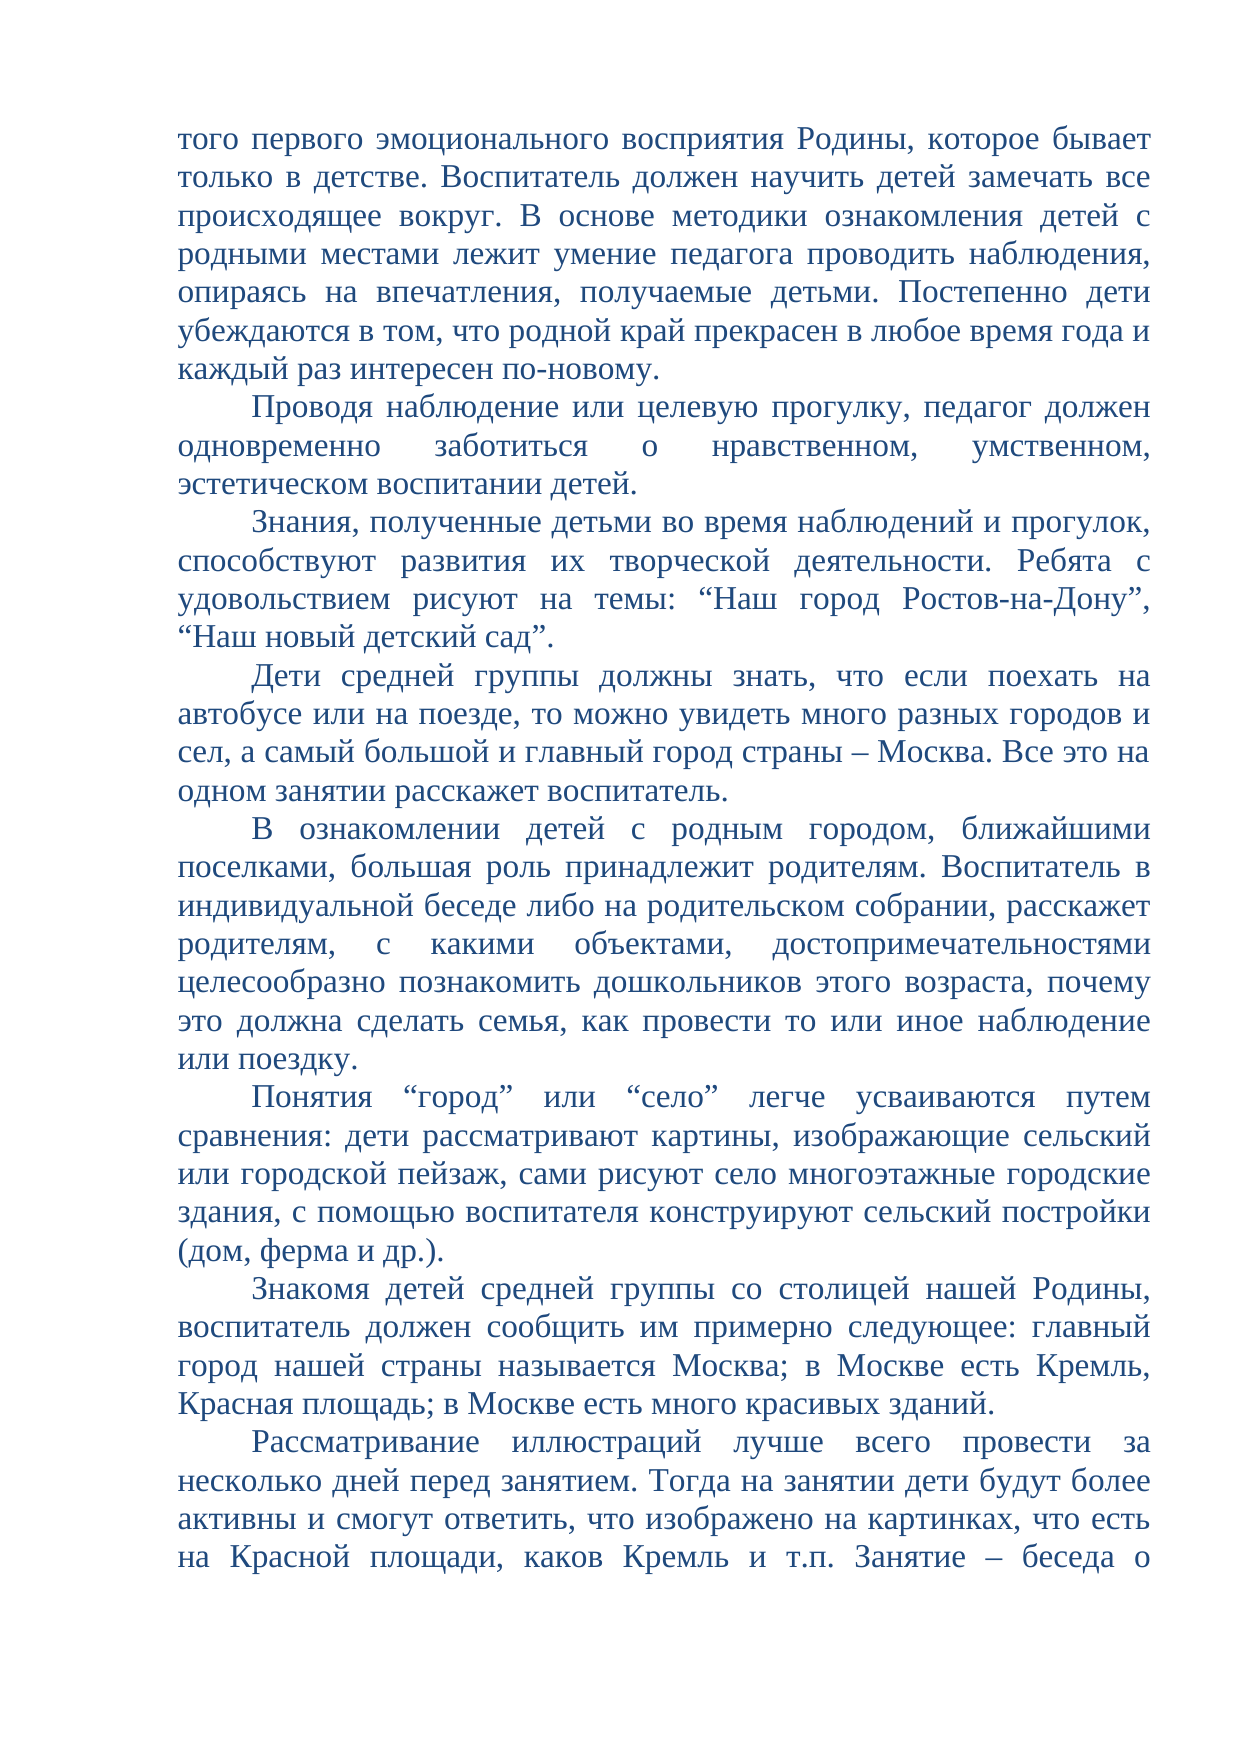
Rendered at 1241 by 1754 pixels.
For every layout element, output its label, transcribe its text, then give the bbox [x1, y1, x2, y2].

text Дети средней группы должны знать, что если поехать на автобусе или на поезде, то можно увидеть много разных городов и сел, а самый большой и главный город страны – Москва. Все это на одном занятии расскажет воспитатель. [177, 655, 1152, 808]
text Понятия “город” или “село” легче усваиваются путем сравнения: дети рассматривают картины, изображающие сельский или городской пейзаж, сами рисуют село многоэтажные городские здания, с помощью воспитателя конструируют сельский постройки (дом, ферма и др.). [177, 1076, 1152, 1268]
text В ознакомлении детей с родным городом, ближайшими поселками, большая роль принадлежит родителям. Воспитатель в индивидуальной беседе либо на родительском собрании, расскажет родителям, с какими объектами, достопримечательностями целесообразно познакомить дошкольников этого возраста, почему это должна сделать семья, как провести то или иное наблюдение или поездку. [177, 808, 1152, 1076]
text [177, 1421, 1152, 1575]
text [177, 118, 1152, 386]
text Проводя наблюдение или целевую прогулку, педагог должен одновременно заботиться о нравственном, умственном, эстетическом воспитании детей. [177, 386, 1152, 501]
text Знакомя детей средней группы со столицей нашей Родины, воспитатель должен сообщить им примерно следующее: главный город нашей страны называется Москва; в Москве есть Кремль, Красная площадь; в Москве есть много красивых зданий. [177, 1268, 1152, 1421]
text Знания, полученные детьми во время наблюдений и прогулок, способствуют развития их творческой деятельности. Ребята с удовольствием рисуют на темы: “Наш город Ростов-на-Дону”, “Наш новый детский сад”. [177, 501, 1152, 655]
